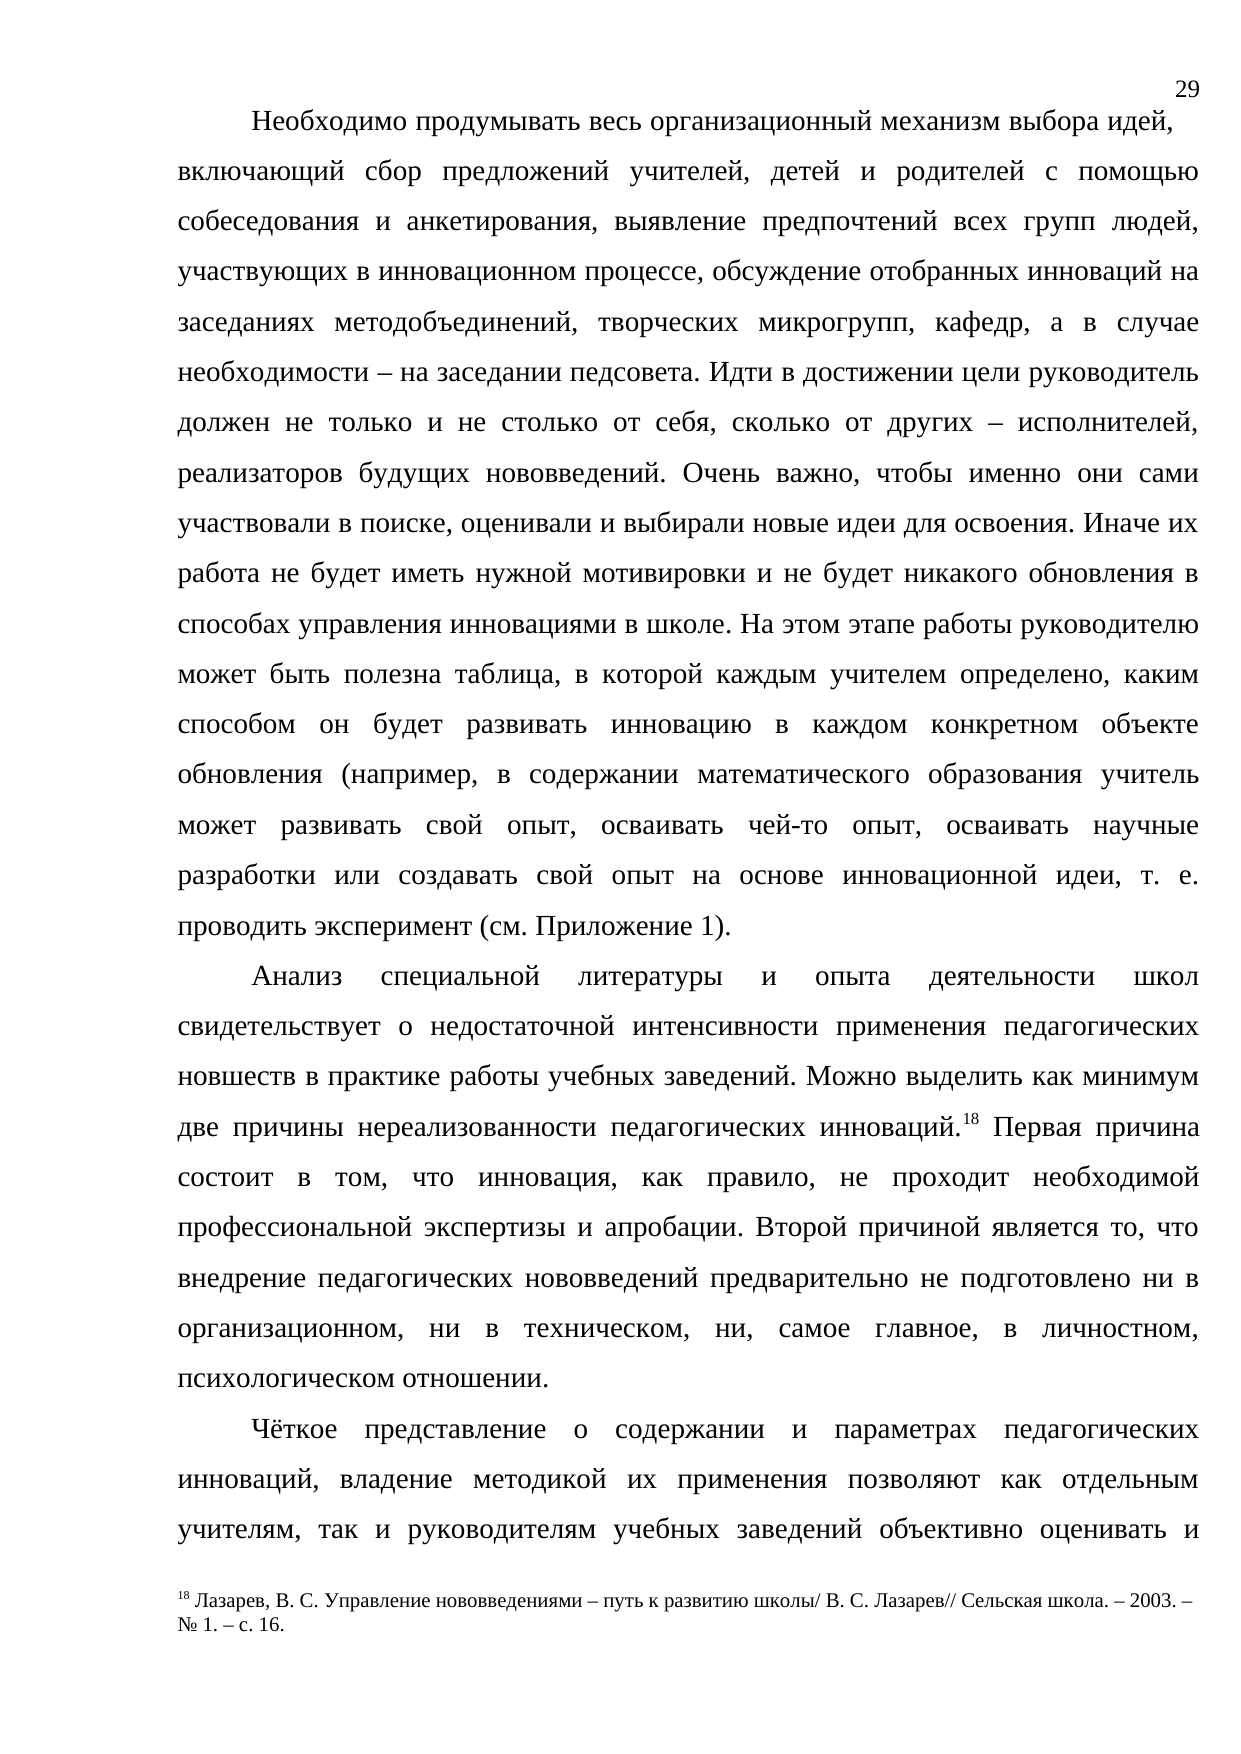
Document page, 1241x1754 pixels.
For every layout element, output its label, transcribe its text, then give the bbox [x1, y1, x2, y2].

text Анализ специальной литературы и опыта деятельности школ свидетельствует о недостаточной интенсивности применения педагогических новшеств в практике работы учебных заведений. Можно выделить как минимум две причины нереализованности педагогических инноваций. Первая причина состоит в том, что инновация, как правило, не проходит необходимой профессиональной экспертизы и апробации. Второй причиной является то, что внедрение педагогических нововведений предварительно не подготовлено ни в организационном, ни в техническом, ни, самое главное, в личностном, психологическом отношении. [177, 958, 1200, 1394]
text Необходимо продумывать весь организационный механизм выбора идей, включающий сбор предложений учителей, детей и родителей с помощью собеседования и анкетирования, выявление предпочтений всех групп людей, участвующих в инновационном процессе, обсуждение отобранных инноваций на заседаниях методобъединений, творческих микрогрупп, кафедр, а в случае необходимости – на заседании педсовета. Идти в достижении цели руководитель должен не только и не столько от себя, сколько от других – исполнителей, реализаторов будущих нововведений. Очень важно, чтобы именно они сами участвовали в поиске, оценивали и выбирали новые идеи для освоения. Иначе их работа не будет иметь нужной мотивировки и не будет никакого обновления в способах управления инновациями в школе. На этом этапе работы руководителю может быть полезна таблица, в которой каждым учителем определено, каким способом он будет развивать инновацию в каждом конкретном объекте обновления (например, в содержании математического образования учитель может развивать свой опыт, осваивать чей-то опыт, осваивать научные разработки или создавать свой опыт на основе инновационной идеи, т. е. проводить эксперимент (см. Приложение 1). [177, 103, 1200, 941]
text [177, 1411, 1200, 1545]
